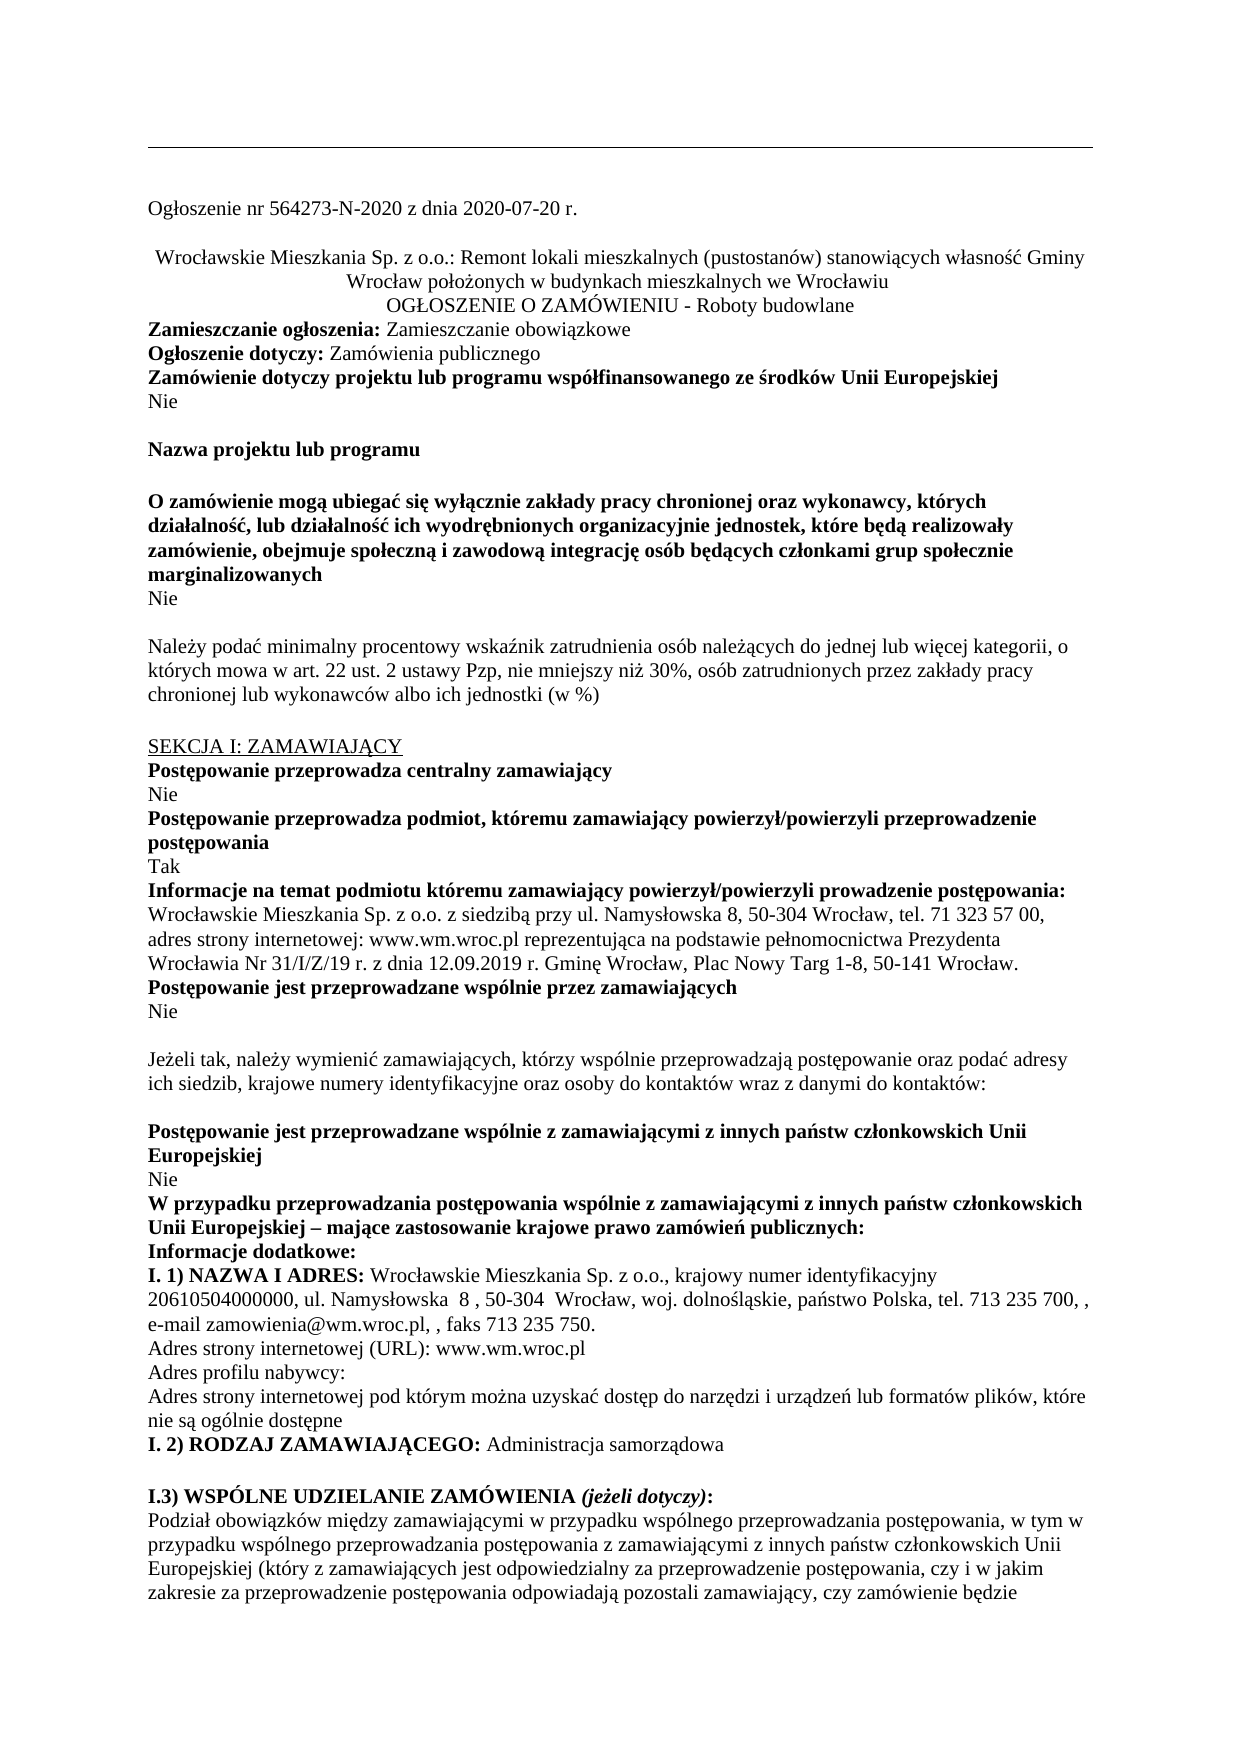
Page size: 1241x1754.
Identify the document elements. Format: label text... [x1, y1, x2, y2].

text Jeżeli tak, należy wymienić zamawiających, którzy wspólnie przeprowadzają postępowanie oraz podać adresy ich siedzib, krajowe numery identyfikacyjne oraz osoby do kontaktów wraz z danymi do kontaktów: Postępowanie jest przeprowadzane wspólnie z zamawiającymi z innych państw członkowskich Unii Europejskiej [148, 1023, 1093, 1167]
text Nie [148, 586, 1093, 610]
text Ogłoszenie nr 564273-N-2020 z dnia 2020-07-20 r. [148, 148, 1093, 220]
text Nazwa projektu lub programu [148, 413, 1093, 489]
text Należy podać minimalny procentowy wskaźnik zatrudnienia osób należących do jednej lub więcej kategorii, o których mowa w art. 22 ust. 2 ustawy Pzp, nie mniejszy niż 30%, osób zatrudnionych przez zakłady pracy chronionej lub wykonawców albo ich jednostki (w %) [148, 610, 1093, 734]
text Zamówienie dotyczy projektu lub programu współfinansowanego ze środków Unii Europejskiej [148, 365, 1093, 389]
text Ogłoszenie dotyczy: Zamówienia publicznego [148, 341, 1093, 365]
text Wrocławskie Mieszkania Sp. z o.o.: Remont lokali mieszkalnych (pustostanów) stanowiących własność Gminy Wrocław położonych w budynkach mieszkalnych we Wrocławiu OGŁOSZENIE O ZAMÓWIENIU - Roboty budowlane [148, 245, 1093, 317]
text Postępowanie przeprowadza centralny zamawiający [148, 758, 1093, 782]
text Nie [148, 999, 1093, 1023]
text O zamówienie mogą ubiegać się wyłącznie zakłady pracy chronionej oraz wykonawcy, których działalność, lub działalność ich wyodrębnionych organizacyjnie jednostek, które będą realizowały zamówienie, obejmuje społeczną i zawodową integrację osób będących członkami grup społecznie marginalizowanych [148, 489, 1093, 586]
text I. 2) RODZAJ ZAMAWIAJĄCEGO: Administracja samorządowa [148, 1432, 1093, 1484]
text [148, 1508, 1093, 1604]
text I.3) WSPÓLNE UDZIELANIE ZAMÓWIENIA (jeżeli dotyczy): [148, 1484, 1093, 1508]
text Postępowanie przeprowadza podmiot, któremu zamawiający powierzył/powierzyli przeprowadzenie postępowania [148, 806, 1093, 854]
text Nie [148, 782, 1093, 806]
text I. 1) NAZWA I ADRES: Wrocławskie Mieszkania Sp. z o.o., krajowy numer identyfikacyjny 20610504000000, ul. Namysłowska 8 , 50-304 Wrocław, woj. dolnośląskie, państwo Polska, tel. 713 235 700, , e-mail zamowienia@wm.wroc.pl, , faks 713 235 750. Adres strony internetowej (URL): www.wm.wroc.pl Adres profilu nabywcy: Adres strony internetowej pod którym można uzyskać dostęp do narzędzi i urządzeń lub formatów plików, które nie są ogólnie dostępne [148, 1263, 1093, 1432]
text Tak [148, 854, 1093, 878]
text W przypadku przeprowadzania postępowania wspólnie z zamawiającymi z innych państw członkowskich Unii Europejskiej – mające zastosowanie krajowe prawo zamówień publicznych: Informacje dodatkowe: [148, 1191, 1093, 1263]
text Zamieszczanie ogłoszenia: Zamieszczanie obowiązkowe [148, 317, 1093, 341]
text Informacje na temat podmiotu któremu zamawiający powierzył/powierzyli prowadzenie postępowania: Wrocławskie Mieszkania Sp. z o.o. z siedzibą przy ul. Namysłowska 8, 50-304 Wrocław, tel. 71 323 57 00, adres strony internetowej: www.wm.wroc.pl reprezentująca na podstawie pełnomocnictwa Prezydenta Wrocławia Nr 31/I/Z/19 r. z dnia 12.09.2019 r. Gminę Wrocław, Plac Nowy Targ 1-8, 50-141 Wrocław. Postępowanie jest przeprowadzane wspólnie przez zamawiających [148, 878, 1093, 999]
text Nie [148, 389, 1093, 413]
text SEKCJA I: ZAMAWIAJĄCY [148, 734, 1093, 758]
text Nie [148, 1167, 1093, 1191]
